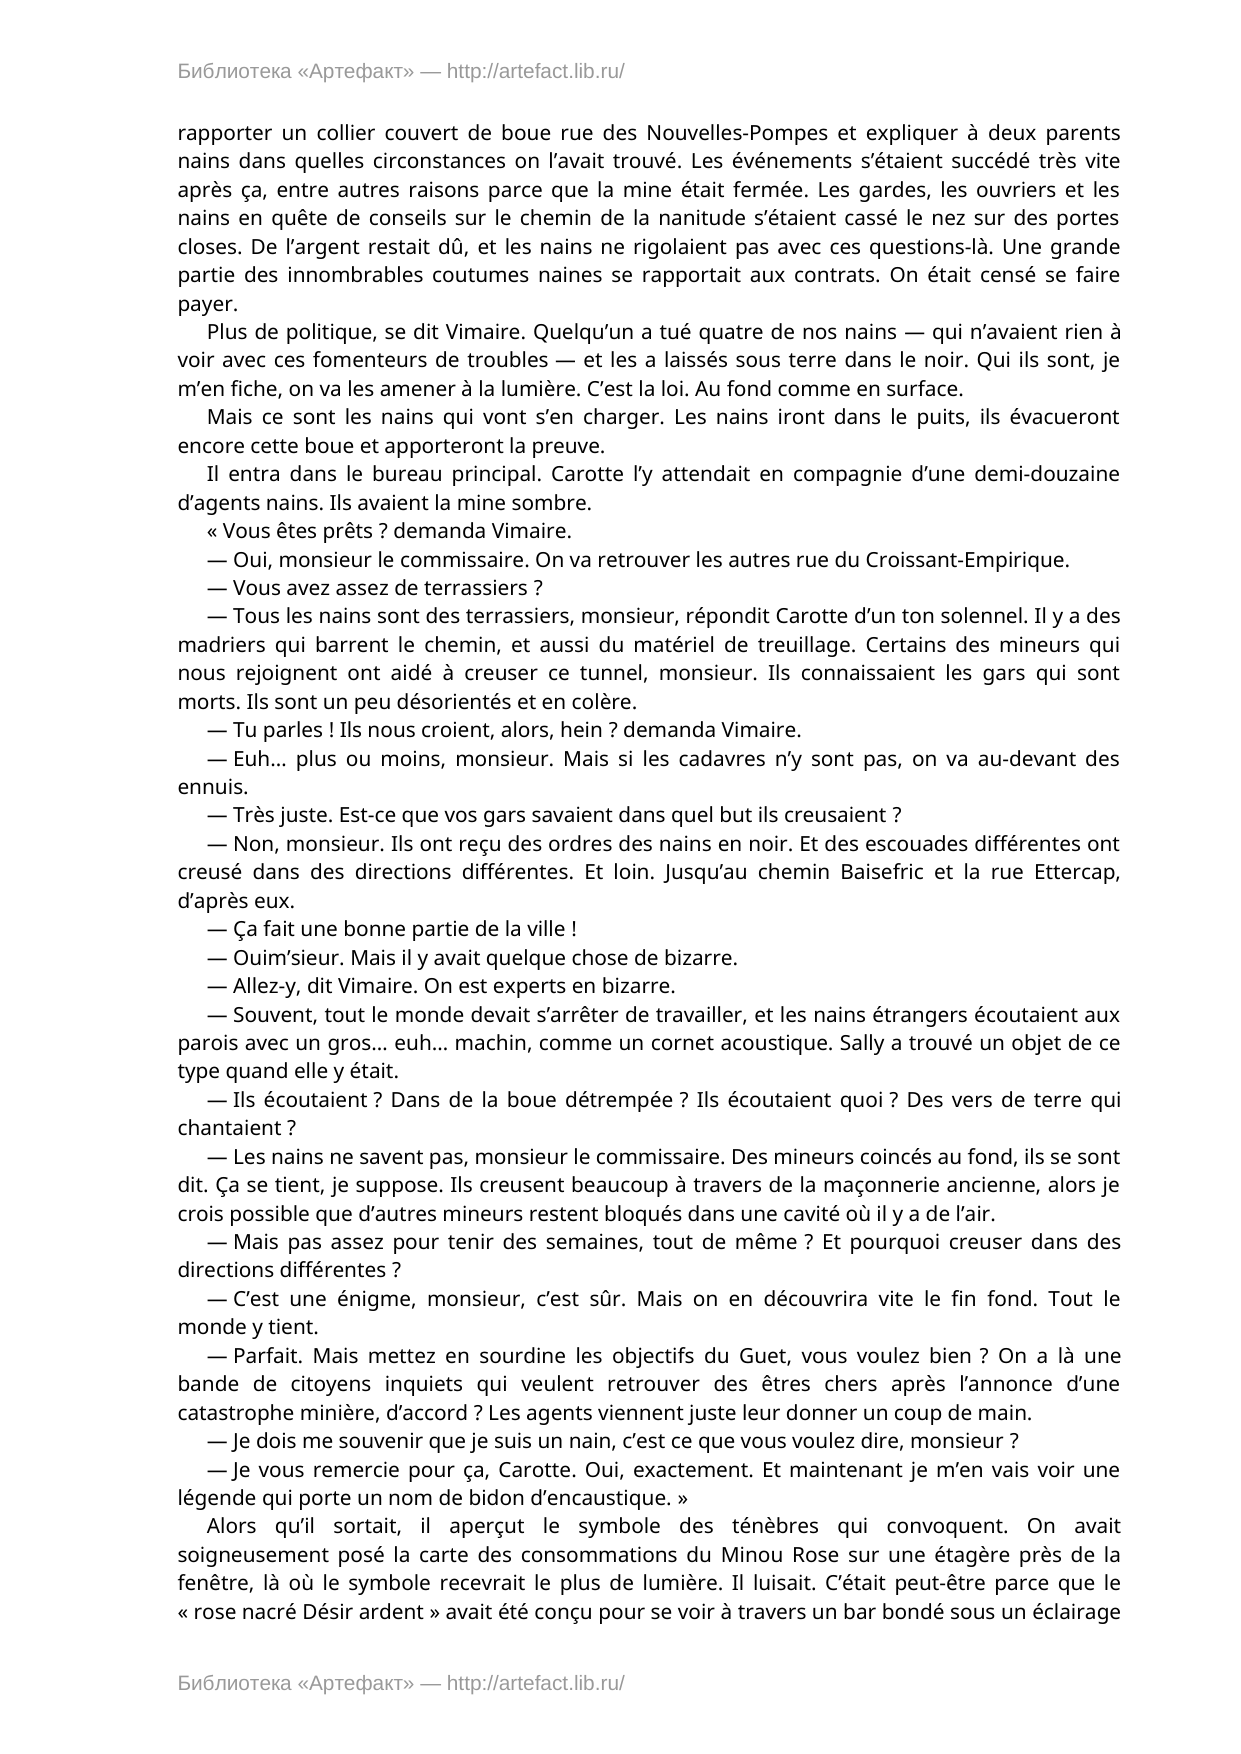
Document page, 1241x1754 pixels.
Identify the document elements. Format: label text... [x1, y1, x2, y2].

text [177, 118, 1122, 317]
text Mais ce sont les nains qui vont s’en charger. Les nains iront dans le puits, ils évacueront encore cette boue et apporteront la preuve. [177, 402, 1122, 459]
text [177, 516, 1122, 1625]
text Plus de politique, se dit Vimaire. Quelqu’un a tué quatre de nos nains — qui n’avaient rien à voir avec ces fomenteurs de troubles — et les a laissés sous terre dans le noir. Qui ils sont, je m’en fiche, on va les amener à la lumière. C’est la loi. Au fond comme en surface. [177, 317, 1122, 402]
text Il entra dans le bureau principal. Carotte l’y attendait en compagnie d’une demi-douzaine d’agents nains. Ils avaient la mine sombre. [177, 459, 1122, 516]
